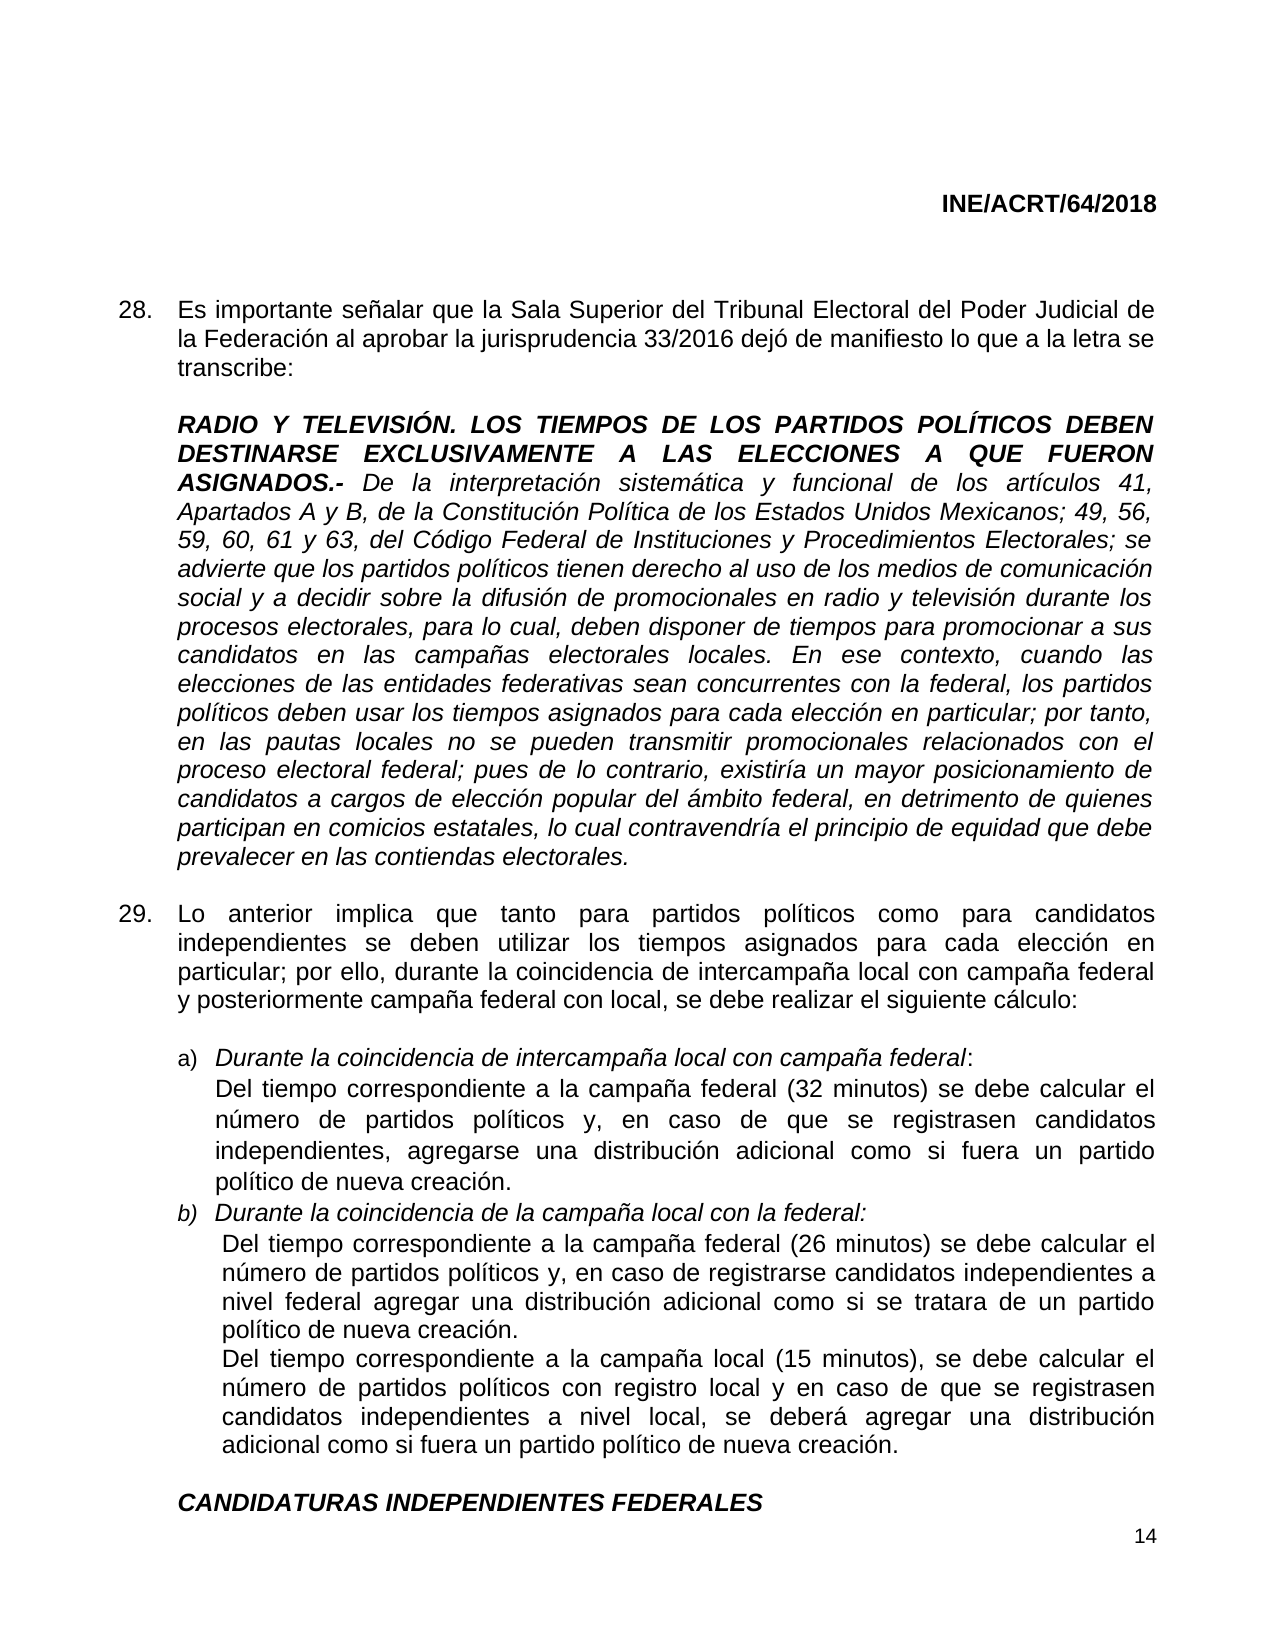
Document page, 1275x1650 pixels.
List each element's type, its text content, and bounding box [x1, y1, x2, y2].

text RADIO Y TELEVISIÓN. LOS TIEMPOS DE LOS PARTIDOS POLÍTICOS DEBEN DESTINARSE EXCLUSIVAMENTE A LAS ELECCIONES A QUE FUERON ASIGNADOS.- De la interpretación sistemática y funcional de los artículos 41, Apartados A y B, de la Constitución Política de los Estados Unidos Mexicanos; 49, 56, 59, 60, 61 y 63, del Código Federal de Instituciones y Procedimientos Electorales; se advierte que los partidos políticos tienen derecho al uso de los medios de comunicación social y a decidir sobre la difusión de promocionales en radio y televisión durante los procesos electorales, para lo cual, deben disponer de tiempos para promocionar a sus candidatos en las campañas electorales locales. En ese contexto, cuando las elecciones de las entidades federativas sean concurrentes con la federal, los partidos políticos deben usar los tiempos asignados para cada elección en particular; por tanto, en las pautas locales no se pueden transmitir promocionales relacionados con el proceso electoral federal; pues de lo contrario, existiría un mayor posicionamiento de candidatos a cargos de elección popular del ámbito federal, en detrimento de quienes participan en comicios estatales, lo cual contravendría el principio de equidad que debe prevalecer en las contiendas electorales. [177, 410, 1157, 870]
list Es importante señalar que la Sala Superior del Tribunal Electoral del Poder Judicial de la Federación al aprobar la jurisprudencia 33/2016 dejó de manifiesto lo que a la letra se transcribe: [118, 295, 1157, 382]
list Lo anterior implica que tanto para partidos políticos como para candidatos independientes se deben utilizar los tiempos asignados para cada elección en particular; por ello, durante la coincidencia de intercampaña local con campaña federal y posteriormente campaña federal con local, se debe realizar el siguiente cálculo: [118, 899, 1157, 1014]
text CANDIDATURAS INDEPENDIENTES FEDERALES [177, 1488, 1157, 1517]
text Del tiempo correspondiente a la campaña local (15 minutos), se debe calcular el número de partidos políticos con registro local y en caso de que se registrasen candidatos independientes a nivel local, se deberá agregar una distribución adicional como si fuera un partido político de nueva creación. [222, 1344, 1157, 1459]
list Del tiempo correspondiente a la campaña federal (32 minutos) se debe calcular el número de partidos políticos y, en caso de que se registrasen candidatos independientes, agregarse una distribución adicional como si fuera un partido político de nueva creación. [215, 1074, 1157, 1196]
list Durante la coincidencia de intercampaña local con campaña federal: [177, 1043, 1157, 1072]
text Del tiempo correspondiente a la campaña federal (26 minutos) se debe calcular el número de partidos políticos y, en caso de registrarse candidatos independientes a nivel federal agregar una distribución adicional como si se tratara de un partido político de nueva creación. [222, 1229, 1157, 1344]
list Durante la coincidencia de la campaña local con la federal: [177, 1198, 1157, 1227]
